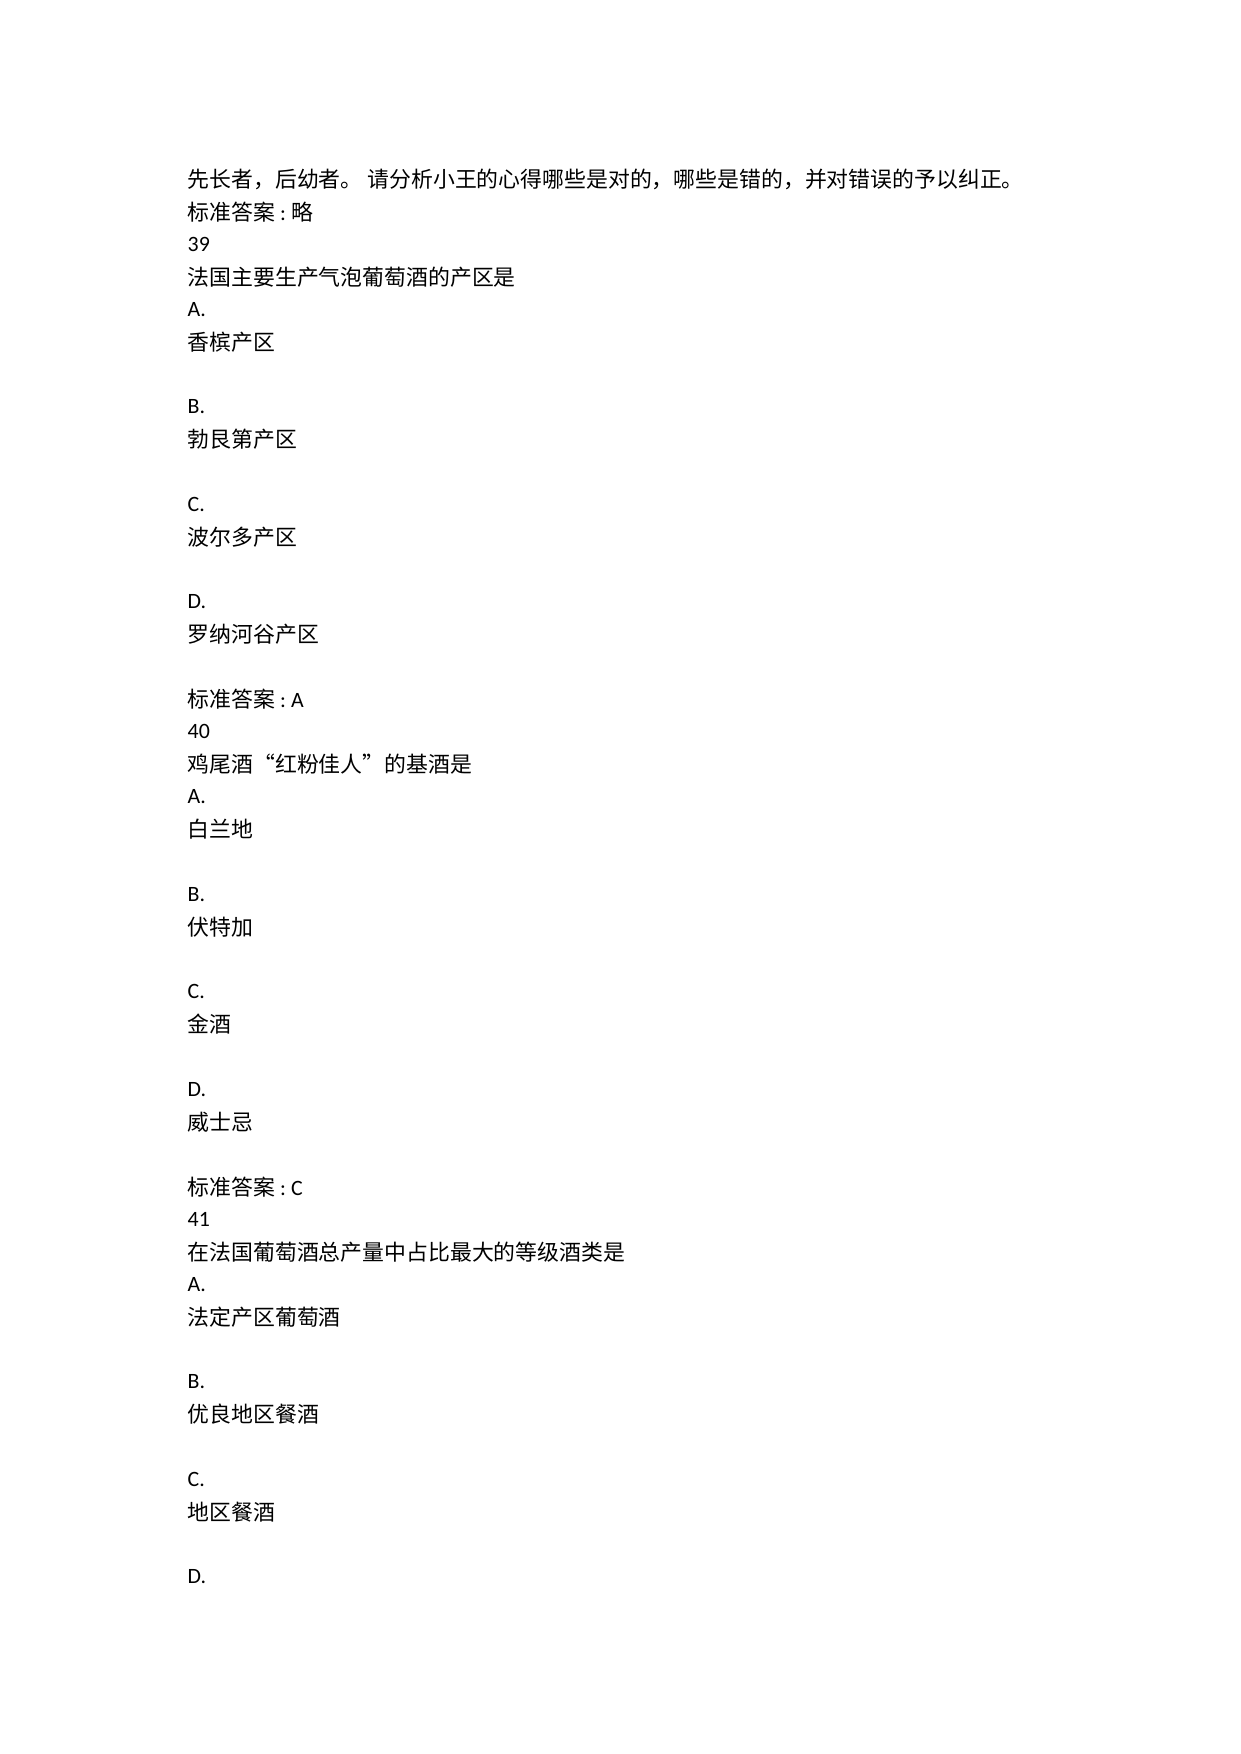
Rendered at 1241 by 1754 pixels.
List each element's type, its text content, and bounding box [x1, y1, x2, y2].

text 勃艮第产区 [187, 422, 1053, 454]
text D. [187, 1559, 1053, 1592]
text C. [187, 1462, 1053, 1494]
text A. [187, 779, 1053, 812]
text 标准答案 : C [187, 1169, 1053, 1202]
text D. [187, 1072, 1053, 1104]
text 金酒 [187, 1007, 1053, 1039]
text 波尔多产区 [187, 519, 1053, 552]
text 伏特加 [187, 909, 1053, 942]
text 白兰地 [187, 812, 1053, 844]
text C. [187, 487, 1053, 519]
text 法定产区葡萄酒 [187, 1299, 1053, 1332]
text 39 [187, 227, 1053, 259]
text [187, 162, 1053, 194]
text 40 [187, 714, 1053, 747]
text 罗纳河谷产区 [187, 617, 1053, 649]
text 标准答案 : 略 [187, 194, 1053, 227]
text 在法国葡萄酒总产量中占比最大的等级酒类是 [187, 1234, 1053, 1267]
text C. [187, 974, 1053, 1007]
text 优良地区餐酒 [187, 1397, 1053, 1429]
text D. [187, 584, 1053, 617]
text 威士忌 [187, 1104, 1053, 1137]
text 41 [187, 1202, 1053, 1234]
text B. [187, 877, 1053, 909]
text A. [187, 292, 1053, 324]
text A. [187, 1267, 1053, 1299]
text B. [187, 389, 1053, 422]
text B. [187, 1364, 1053, 1397]
text 地区餐酒 [187, 1494, 1053, 1527]
text 鸡尾酒“红粉佳人”的基酒是 [187, 747, 1053, 779]
text 香槟产区 [187, 324, 1053, 357]
text 法国主要生产气泡葡萄酒的产区是 [187, 259, 1053, 292]
text 标准答案 : A [187, 682, 1053, 714]
